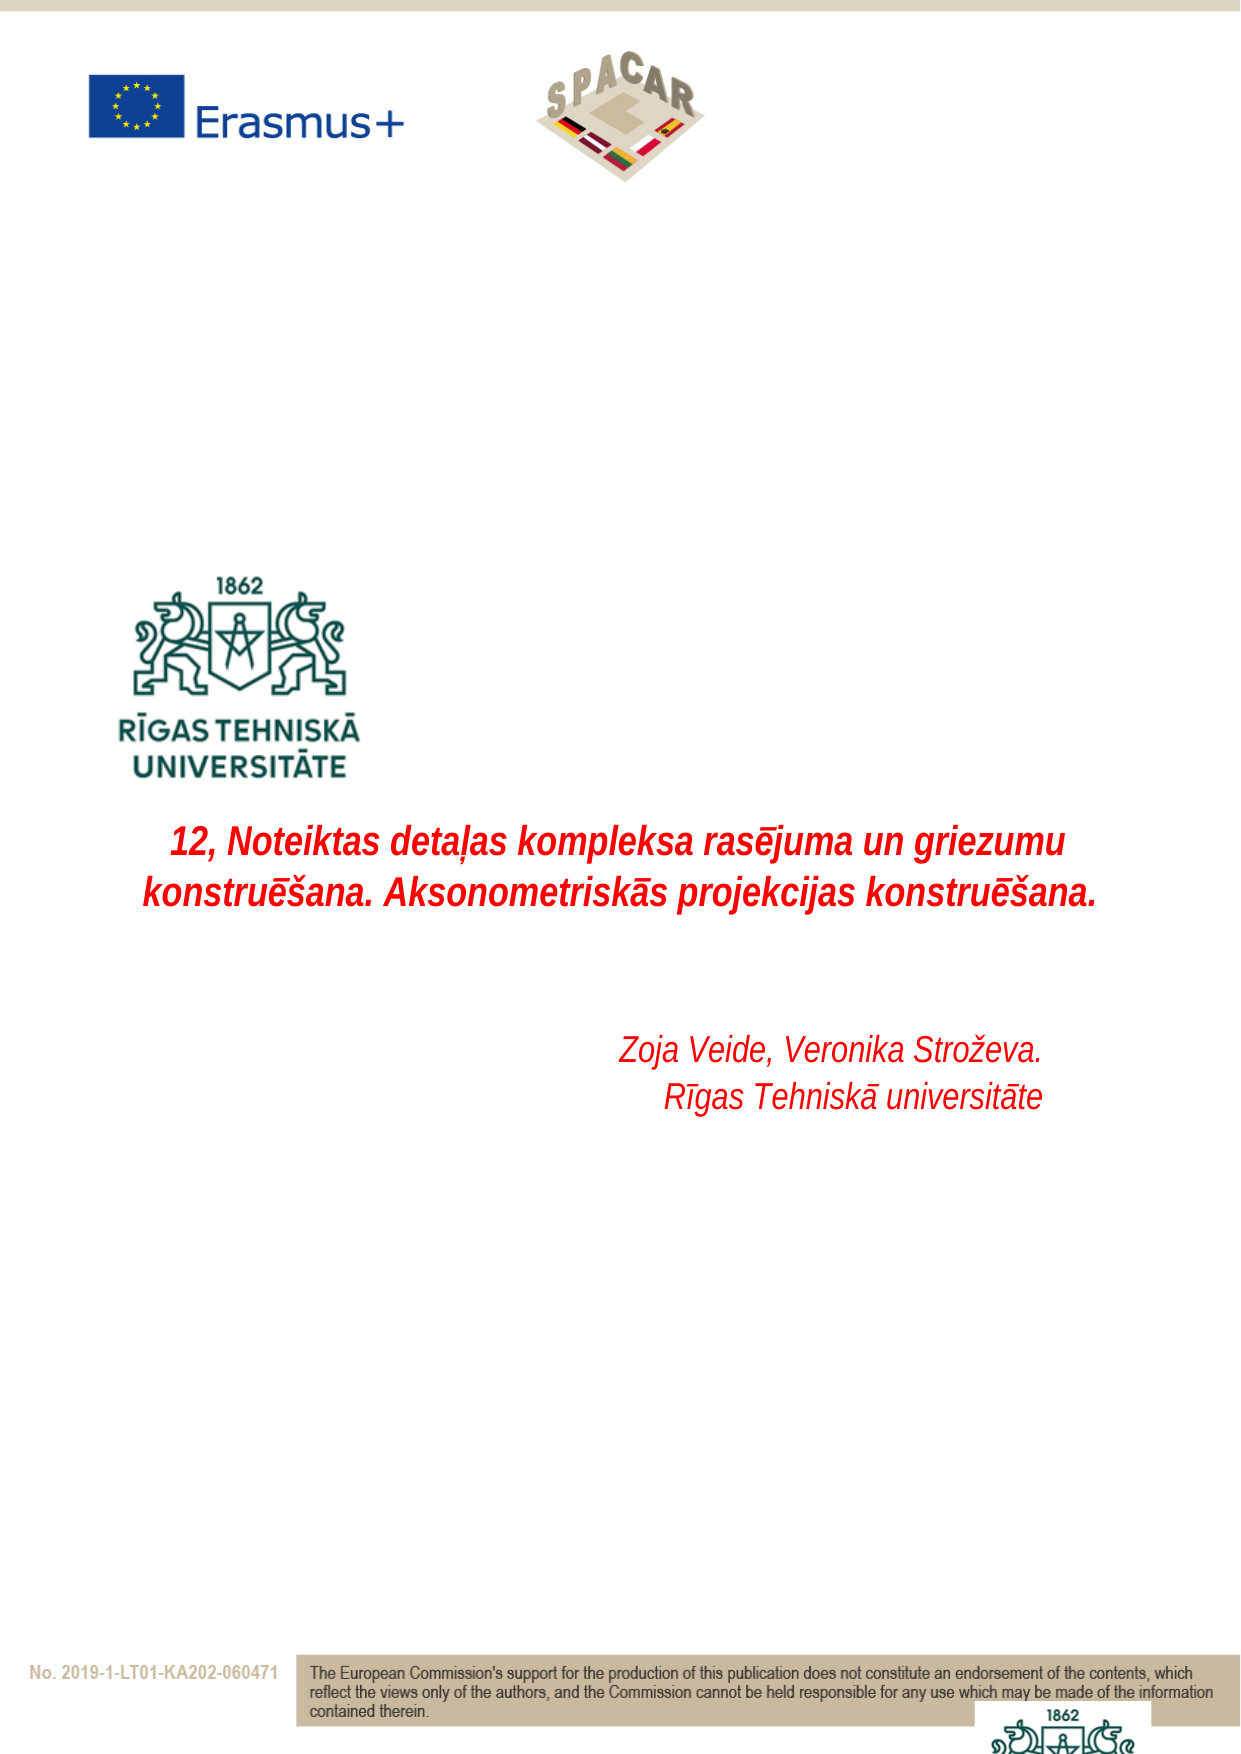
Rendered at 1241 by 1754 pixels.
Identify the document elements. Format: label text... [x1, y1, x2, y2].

text 12, Noteiktas detaļas kompleksa rasējuma un griezumu konstruēšana. Aksonometriskās projekcijas konstruēšana. [89, 816, 1152, 946]
text Zoja Veide, Veronika Stroževa. Rīgas Tehniskā universitāte [89, 1027, 1047, 1117]
picture [0, 0, 1241, 1754]
